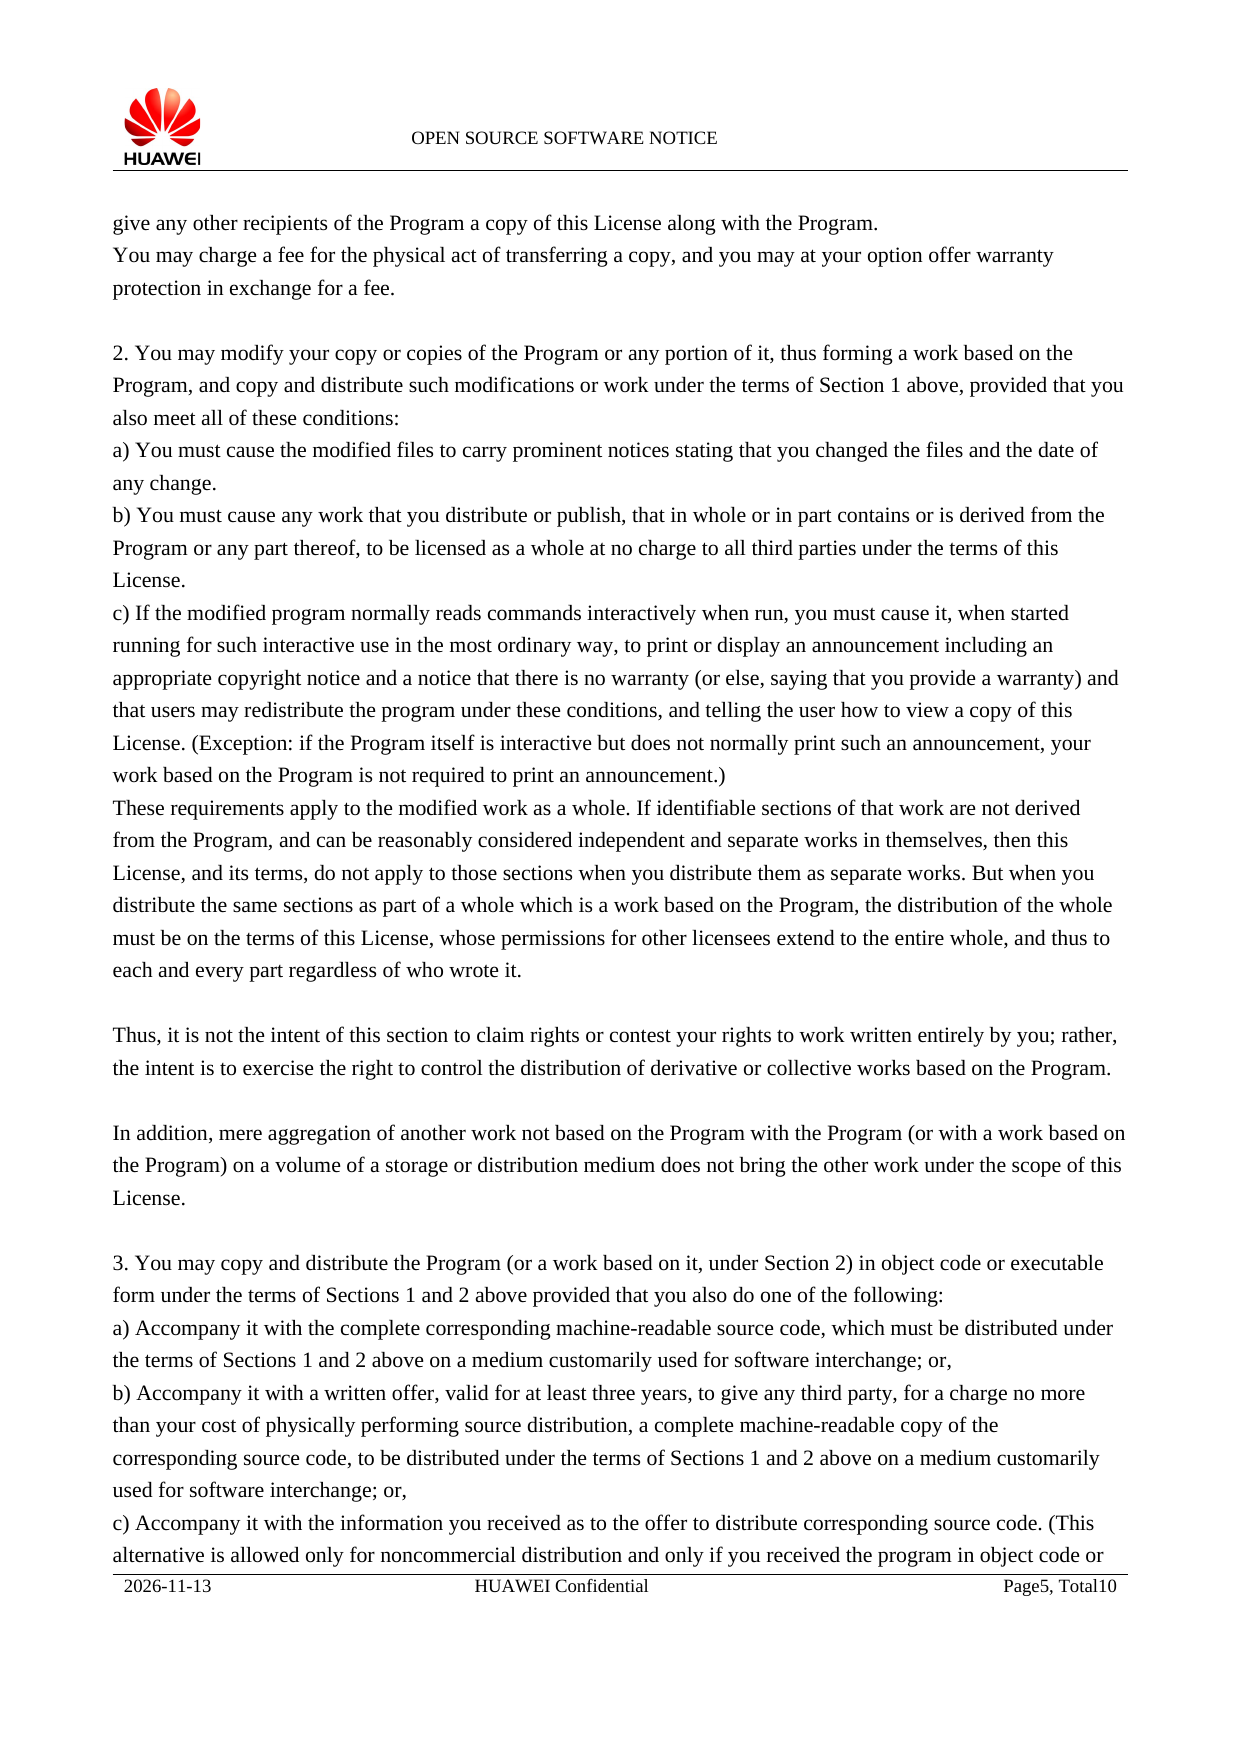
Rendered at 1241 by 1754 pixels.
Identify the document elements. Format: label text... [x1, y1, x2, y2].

picture [124, 88, 201, 165]
